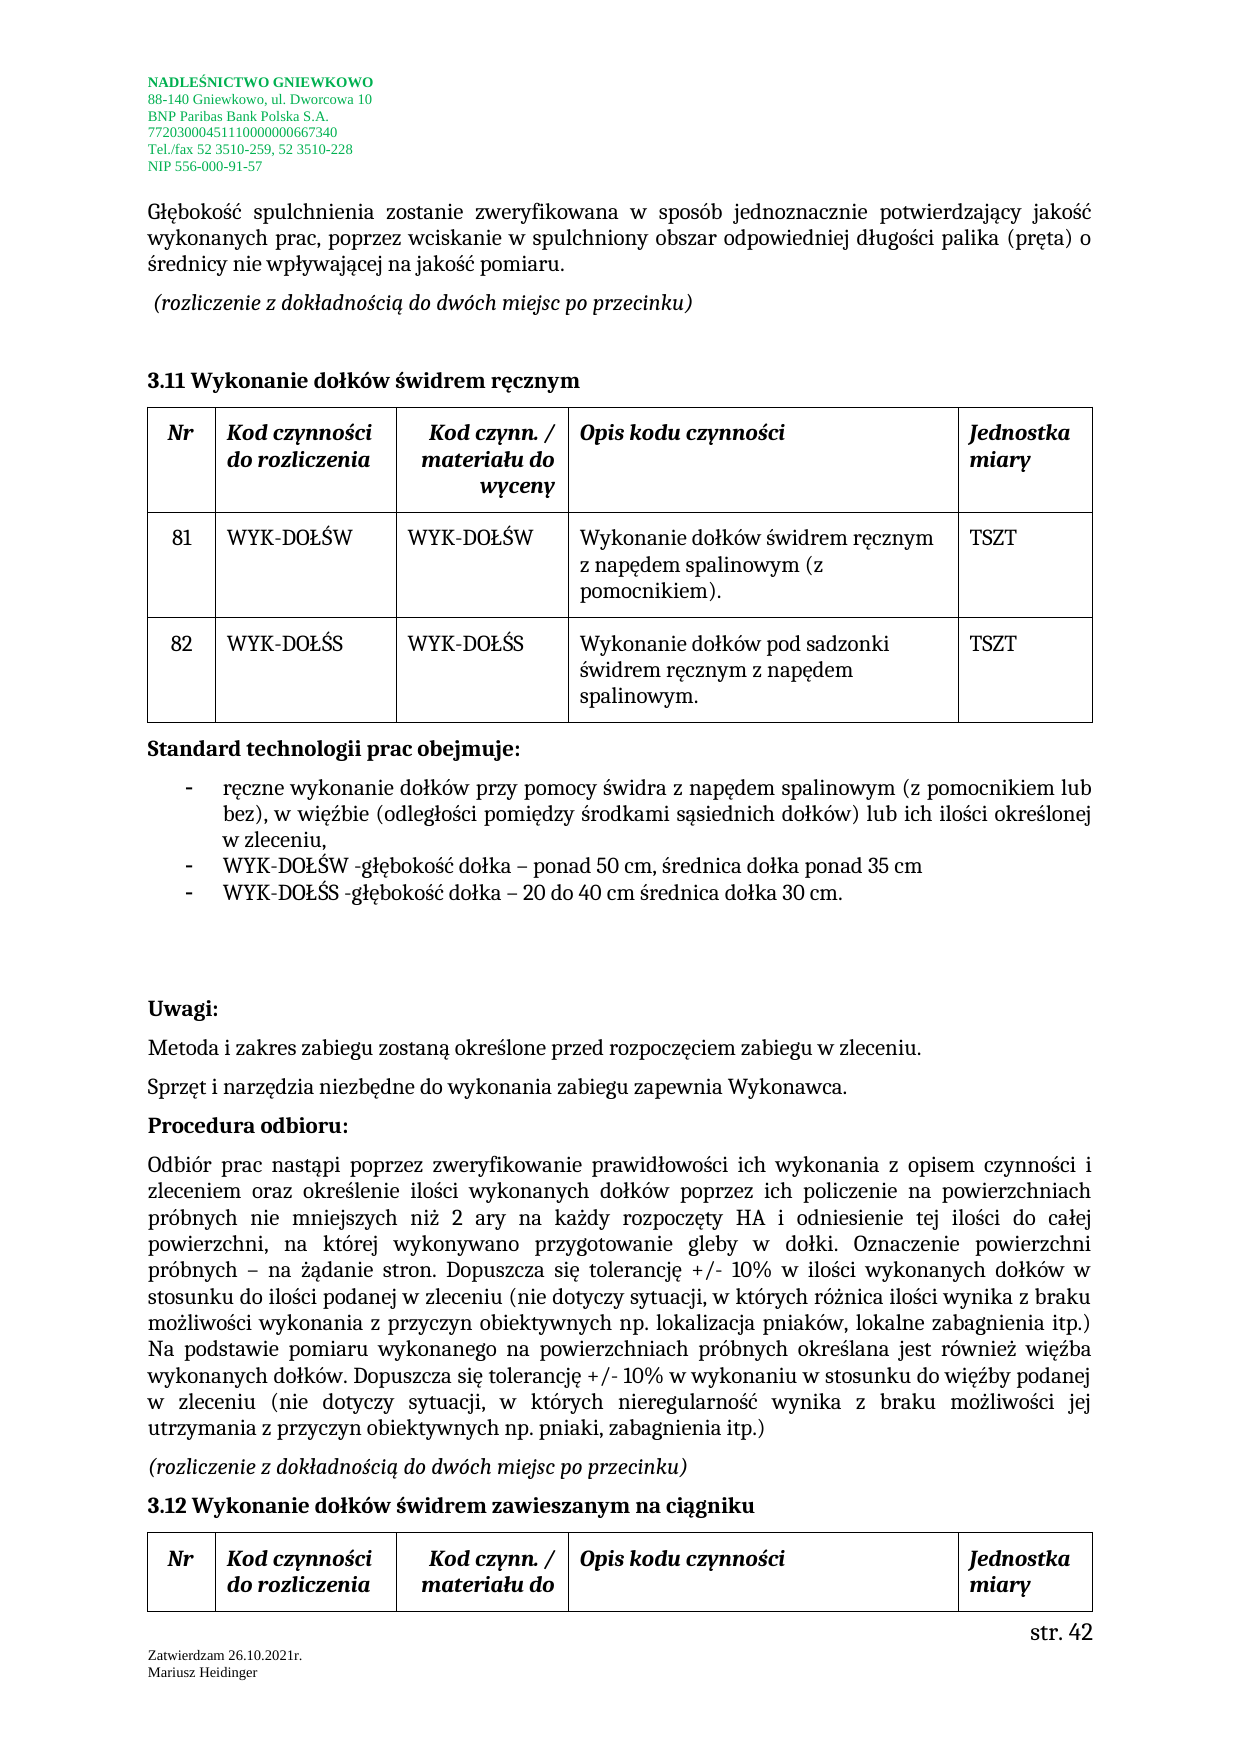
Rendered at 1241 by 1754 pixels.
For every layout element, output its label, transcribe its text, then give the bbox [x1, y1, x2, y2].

text Metoda i zakres zabiegu zostaną określone przed rozpoczęciem zabiegu w zleceniu. [148, 1035, 1093, 1061]
text 3.11 Wykonanie dołków świdrem ręcznym [148, 368, 1093, 394]
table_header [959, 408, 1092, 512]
text Standard technologii prac obejmuje: [148, 735, 1093, 762]
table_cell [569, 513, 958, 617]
list WYK-DOŁŚW -głębokość dołka – ponad 50 cm, średnica dołka ponad 35 cm [185, 853, 1093, 880]
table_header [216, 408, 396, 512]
text Odbiór prac nastąpi poprzez zweryfikowanie prawidłowości ich wykonania z opisem czynności i zleceniem oraz określenie ilości wykonanych dołków poprzez ich policzenie na powierzchniach próbnych nie mniejszych niż 2 ary na każdy rozpoczęty HA i odniesienie tej ilości do całej powierzchni, na której wykonywano przygotowanie gleby w dołki. Oznaczenie powierzchni próbnych – na żądanie stron. Dopuszcza się tolerancję +/- 10% w ilości wykonanych dołków w stosunku do ilości podanej w zleceniu (nie dotyczy sytuacji, w których różnica ilości wynika z braku możliwości wykonania z przyczyn obiektywnych np. lokalizacja pniaków, lokalne zabagnienia itp.) Na podstawie pomiaru wykonanego na powierzchniach próbnych określana jest również więźba wykonanych dołków. Dopuszcza się tolerancję +/- 10% w wykonaniu w stosunku do więźby podanej w zleceniu (nie dotyczy sytuacji, w których nieregularność wynika z braku możliwości jej utrzymania z przyczyn obiektywnych np. pniaki, zabagnienia itp.) [148, 1152, 1093, 1442]
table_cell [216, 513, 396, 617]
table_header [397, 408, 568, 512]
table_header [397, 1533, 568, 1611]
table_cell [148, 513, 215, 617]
list WYK-DOŁŚS -głębokość dołka – 20 do 40 cm średnica dołka 30 cm. [185, 880, 1093, 906]
text 3.12 Wykonanie dołków świdrem zawieszanym na ciągniku [148, 1493, 1093, 1519]
text Głębokość spulchnienia zostanie zweryfikowana w sposób jednoznacznie potwierdzający jakość wykonanych prac, poprzez wciskanie w spulchniony obszar odpowiedniej długości palika (pręta) o średnicy nie wpływającej na jakość pomiaru. [148, 198, 1093, 277]
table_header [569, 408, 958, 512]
text Procedura odbioru: [148, 1113, 1093, 1139]
text (rozliczenie z dokładnością do dwóch miejsc po przecinku) [148, 290, 1093, 316]
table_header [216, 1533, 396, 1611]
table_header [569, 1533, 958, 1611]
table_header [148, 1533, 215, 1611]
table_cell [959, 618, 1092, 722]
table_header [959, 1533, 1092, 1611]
text Uwagi: [148, 996, 1093, 1023]
text (rozliczenie z dokładnością do dwóch miejsc po przecinku) [148, 1454, 1093, 1480]
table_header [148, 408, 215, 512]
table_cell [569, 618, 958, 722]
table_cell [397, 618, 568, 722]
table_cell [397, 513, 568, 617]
text Sprzęt i narzędzia niezbędne do wykonania zabiegu zapewnia Wykonawca. [148, 1074, 1093, 1100]
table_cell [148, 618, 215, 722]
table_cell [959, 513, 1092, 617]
list ręczne wykonanie dołków przy pomocy świdra z napędem spalinowym (z pomocnikiem lub bez), w więźbie (odległości pomiędzy środkami sąsiednich dołków) lub ich ilości określonej w zleceniu, [185, 774, 1093, 853]
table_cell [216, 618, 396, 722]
